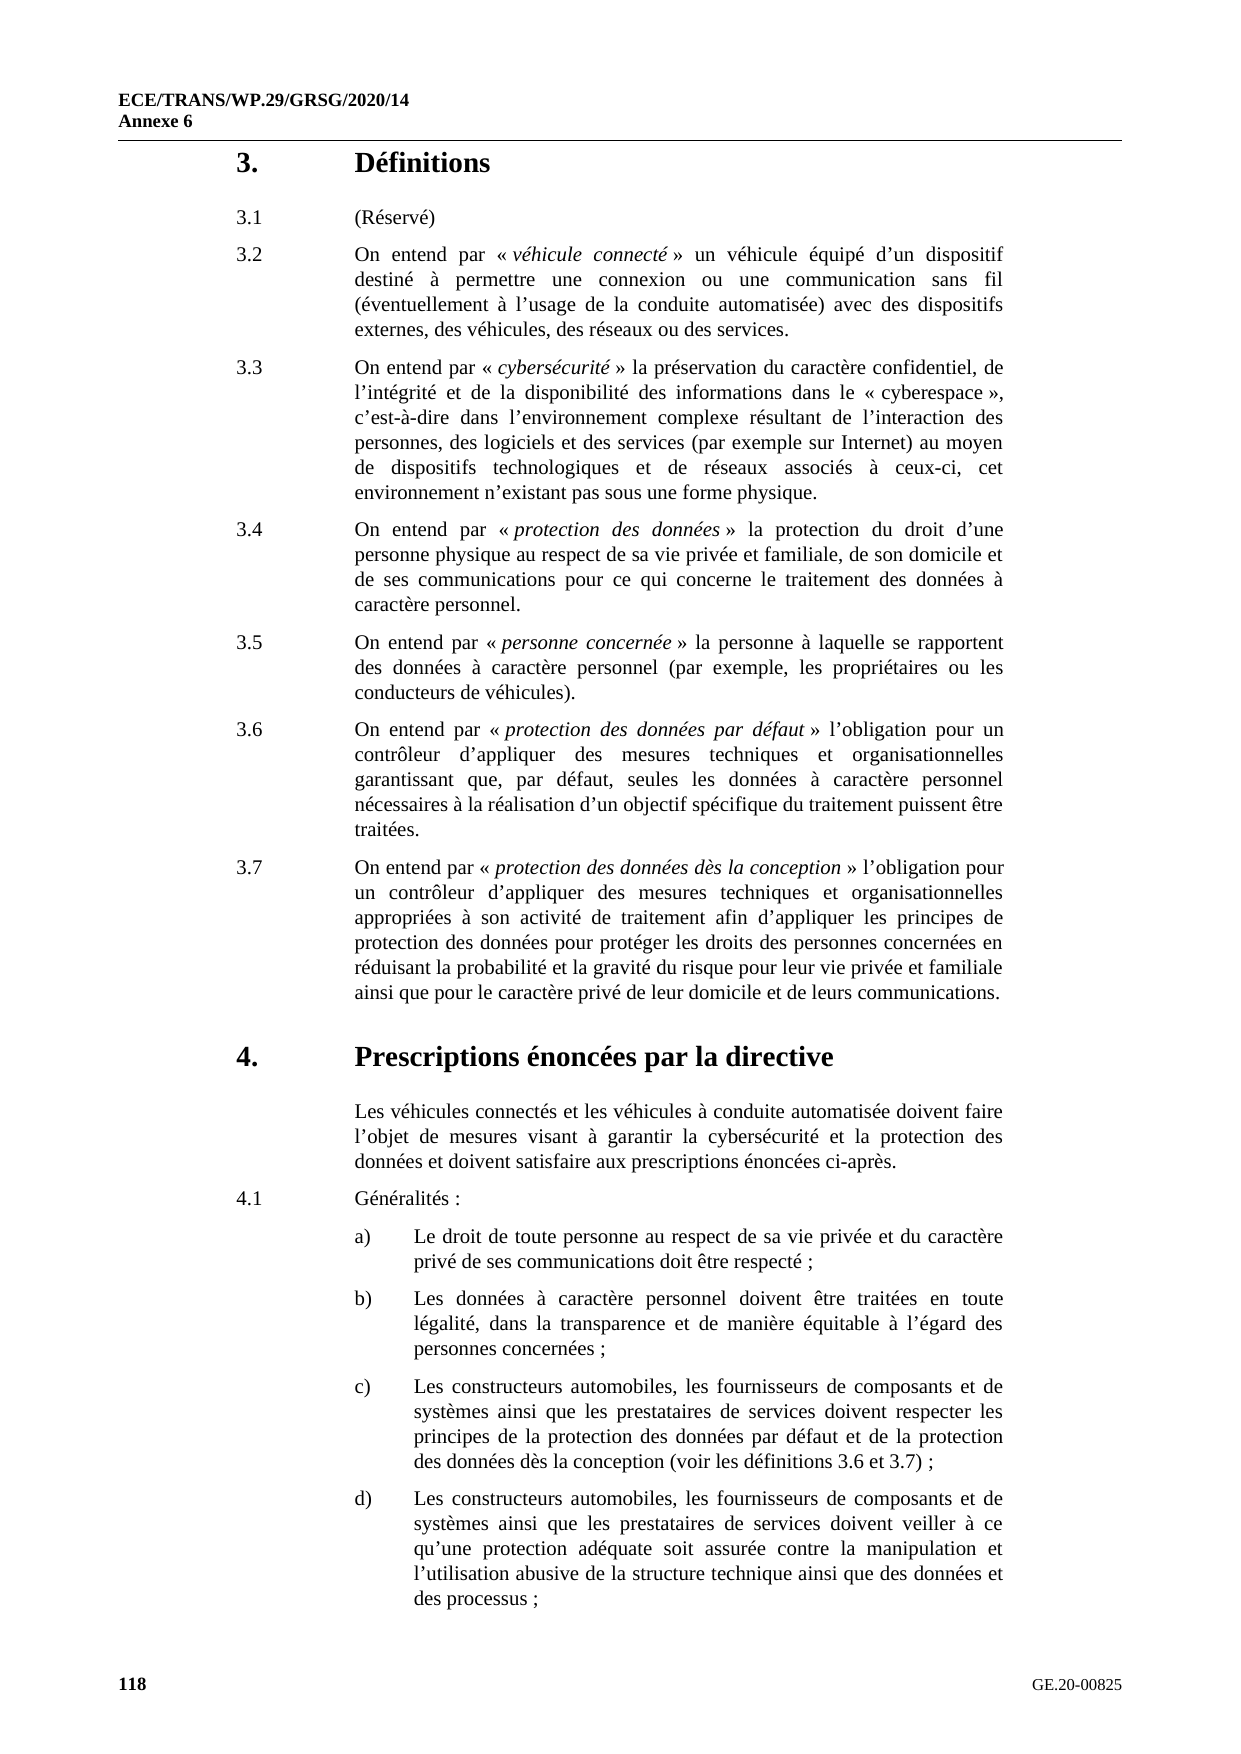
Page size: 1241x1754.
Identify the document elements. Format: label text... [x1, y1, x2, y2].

text b) Les données à caractère personnel doivent être traitées en toute légalité, dans la transparence et de manière équitable à l’égard des personnes concernées ; [354, 1285, 1004, 1360]
text a) Le droit de toute personne au respect de sa vie privée et du caractère privé de ses communications doit être respecté ; [354, 1223, 1004, 1273]
text Les véhicules connectés et les véhicules à conduite automatisée doivent faire l’objet de mesures visant à garantir la cybersécurité et la protection des données et doivent satisfaire aux prescriptions énoncées ci-après. [354, 1098, 1004, 1173]
text 4.1 Généralités : [236, 1185, 1004, 1210]
text 3.1 (Réservé) [236, 204, 1004, 229]
text d) Les constructeurs automobiles, les fournisseurs de composants et de systèmes ainsi que les prestataires de services doivent veiller à ce qu’une protection adéquate soit assurée contre la manipulation et l’utilisation abusive de la structure technique ainsi que des données et des processus ; [354, 1485, 1004, 1610]
text 3.2 On entend par « véhicule connecté » un véhicule équipé d’un dispositif destiné à permettre une connexion ou une communication sans fil (éventuellement à l’usage de la conduite automatisée) avec des dispositifs externes, des véhicules, des réseaux ou des services. [236, 241, 1004, 341]
text 3.6 On entend par « protection des données par défaut » l’obligation pour un contrôleur d’appliquer des mesures techniques et organisationnelles garantissant que, par défaut, seules les données à caractère personnel nécessaires à la réalisation d’un objectif spécifique du traitement puissent être traitées. [236, 716, 1004, 841]
text 3.5 On entend par « personne concernée » la personne à laquelle se rapportent des données à caractère personnel (par exemple, les propriétaires ou les conducteurs de véhicules). [236, 629, 1004, 704]
text c) Les constructeurs automobiles, les fournisseurs de composants et de systèmes ainsi que les prestataires de services doivent respecter les principes de la protection des données par défaut et de la protection des données dès la conception (voir les définitions 3.6 et 3.7) ; [354, 1373, 1004, 1473]
text 3.4 On entend par « protection des données » la protection du droit d’une personne physique au respect de sa vie privée et familiale, de son domicile et de ses communications pour ce qui concerne le traitement des données à caractère personnel. [236, 516, 1004, 616]
text 4. Prescriptions énoncées par la directive [118, 1041, 1004, 1073]
text 3.3 On entend par « cybersécurité » la préservation du caractère confidentiel, de l’intégrité et de la disponibilité des informations dans le « cyberespace », c’est-à-dire dans l’environnement complexe résultant de l’interaction des personnes, des logiciels et des services (par exemple sur Internet) au moyen de dispositifs technologiques et de réseaux associés à ceux-ci, cet environnement n’existant pas sous une forme physique. [236, 354, 1004, 504]
text 3.7 On entend par « protection des données dès la conception » l’obligation pour un contrôleur d’appliquer des mesures techniques et organisationnelles appropriées à son activité de traitement afin d’appliquer les principes de protection des données pour protéger les droits des personnes concernées en réduisant la probabilité et la gravité du risque pour leur vie privée et familiale ainsi que pour le caractère privé de leur domicile et de leurs communications. [236, 854, 1004, 1004]
text 3. Définitions [118, 148, 1004, 179]
